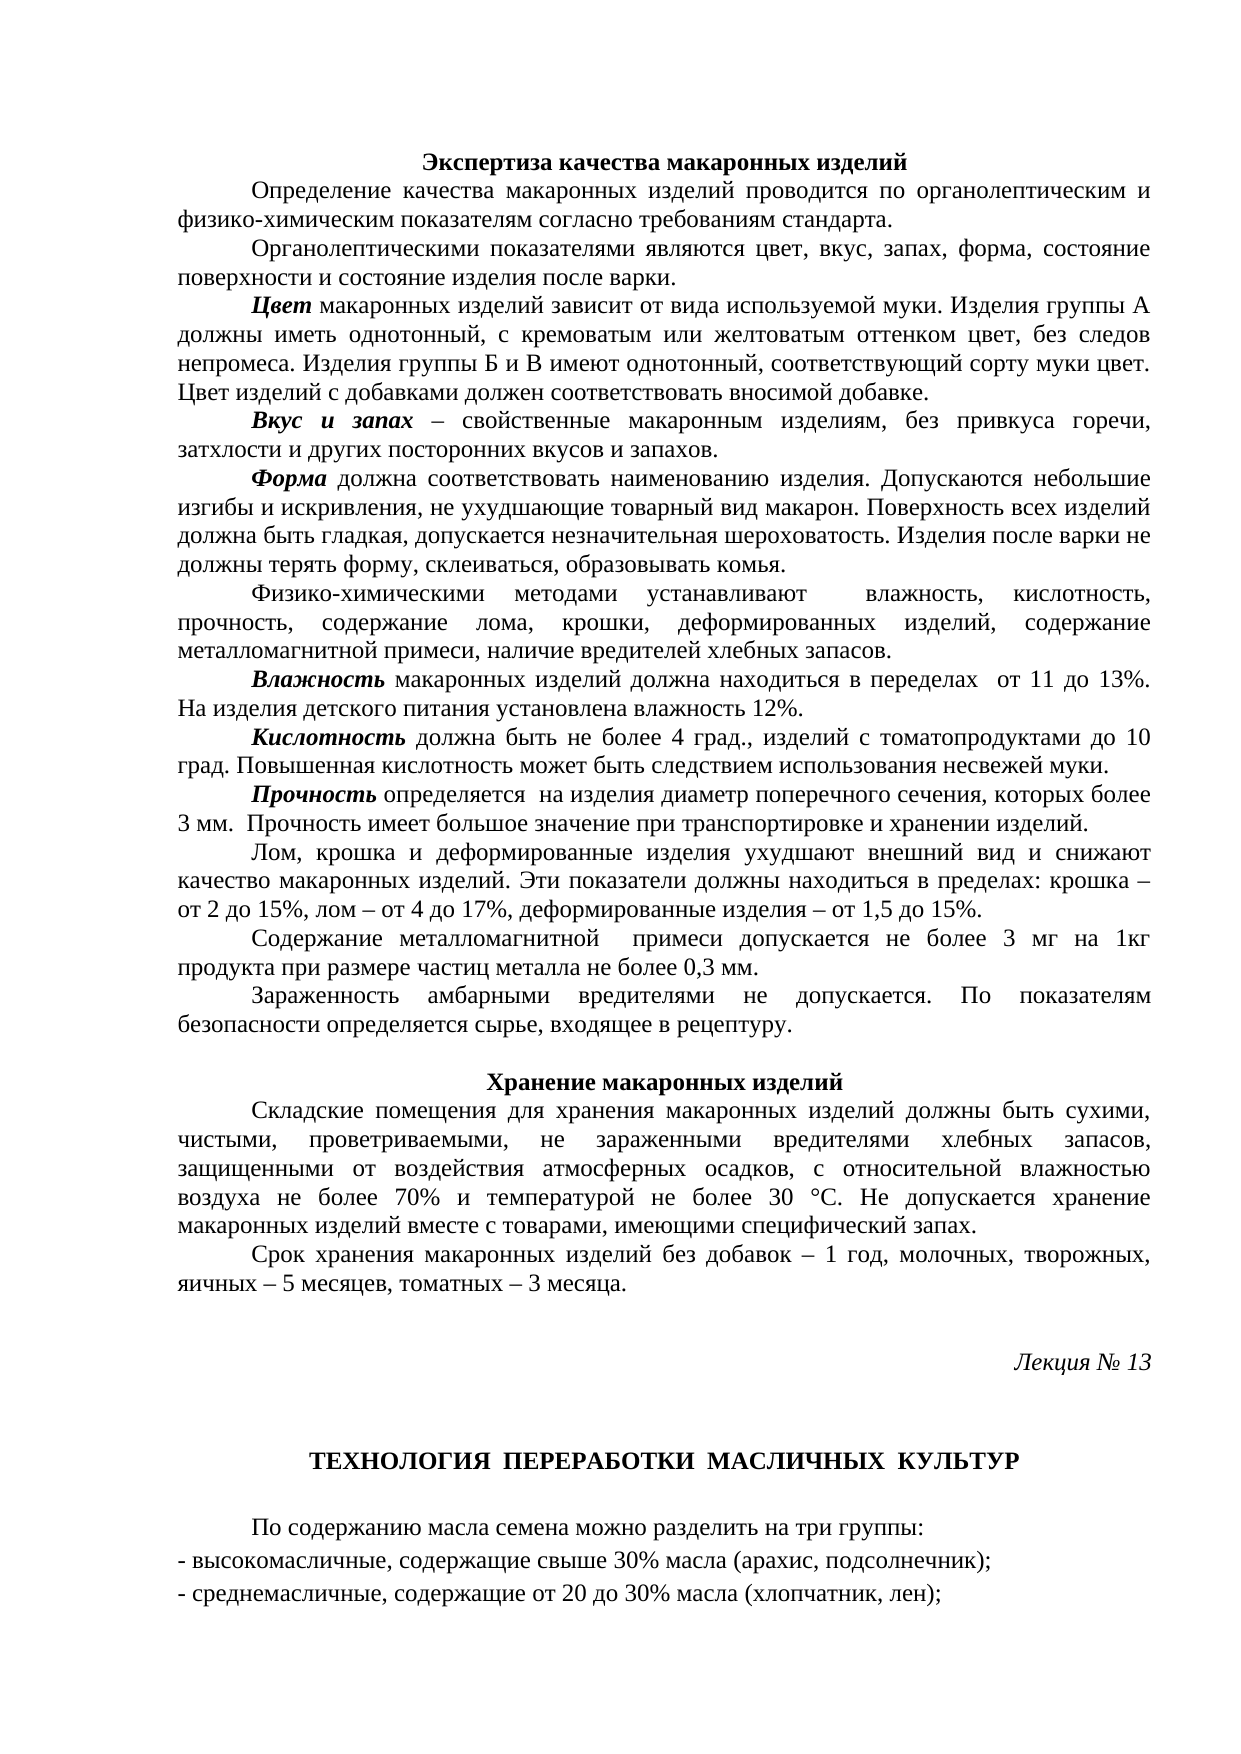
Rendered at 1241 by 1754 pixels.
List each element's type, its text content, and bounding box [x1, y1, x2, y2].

text Прочность определяется на изделия диаметр поперечного сечения, которых более . Прочность имеет большое значение при транспортировке и хранении изделий. [177, 779, 1152, 837]
text Лом, крошка и деформированные изделия ухудшают внешний вид и снижают качество макаронных изделий. Эти показатели должны находиться в пределах: крошка – от 2 до 15%, лом – от 4 до 17%, деформированные изделия – от 1,5 до 15%. [177, 837, 1152, 923]
text - среднемасличные, содержащие от 20 до 30% масла (хлопчатник, лен); [177, 1578, 1152, 1607]
text Определение качества макаронных изделий проводится по органолептическим и физико-химическим показателям согласно требованиям стандарта. [177, 176, 1152, 233]
text Содержание металломагнитной примеси допускается не более 3 мг на 1кг продукта при размере частиц металла не более . [177, 923, 1152, 981]
text Влажность макаронных изделий должна находиться в переделах от 11 до 13%. На изделия детского питания установлена влажность 12%. [177, 664, 1152, 722]
text Зараженность амбарными вредителями не допускается. По показателям безопасности определяется сырье, входящее в рецептуру. [177, 981, 1152, 1038]
text Хранение макаронных изделий [177, 1067, 1152, 1096]
text Лекция № 13 [177, 1347, 1152, 1376]
text Физико-химическими методами устанавливают влажность, кислотность, прочность, содержание лома, крошки, деформированных изделий, содержание металломагнитной примеси, наличие вредителей хлебных запасов. [177, 578, 1152, 664]
text Вкус и запах – свойственные макаронным изделиям, без привкуса горечи, затхлости и других посторонних вкусов и запахов. [177, 406, 1152, 463]
text Цвет макаронных изделий зависит от вида используемой муки. Изделия группы А должны иметь однотонный, с кремоватым или желтоватым оттенком цвет, без следов непромеса. Изделия группы Б и В имеют однотонный, соответствующий сорту муки цвет. Цвет изделий с добавками должен соответствовать вносимой добавке. [177, 291, 1152, 406]
text Органолептическими показателями являются цвет, вкус, запах, форма, состояние поверхности и состояние изделия после варки. [177, 233, 1152, 291]
text Экспертиза качества макаронных изделий [177, 147, 1152, 176]
text Складские помещения для хранения макаронных изделий должны быть сухими, чистыми, проветриваемыми, не зараженными вредителями хлебных запасов, защищенными от воздействия атмосферных осадков, с относительной влажностью воздуха не более 70% и температурой не более 30 °С. Не допускается хранение макаронных изделий вместе с товарами, имеющими специфический запах. [177, 1096, 1152, 1239]
text Форма должна соответствовать наименованию изделия. Допускаются небольшие изгибы и искривления, не ухудшающие товарный вид макарон. Поверхность всех изделий должна быть гладкая, допускается незначительная шероховатость. Изделия после варки не должны терять форму, склеиваться, образовывать комья. [177, 463, 1152, 578]
text - высокомасличные, содержащие свыше 30% масла (арахис, подсолнечник); [177, 1545, 1152, 1574]
text По содержанию масла семена можно разделить на три группы: [177, 1512, 1152, 1541]
text Срок хранения макаронных изделий без добавок – 1 год, молочных, творожных, яичных – 5 месяцев, томатных – 3 месяца. [177, 1239, 1152, 1297]
text ТЕХНОЛОГИЯ ПЕРЕРАБОТКИ МАСЛИЧНЫХ КУЛЬТУР [177, 1446, 1152, 1475]
text Кислотность должна быть не более 4 град., изделий с томатопродуктами до 10 град. Повышенная кислотность может быть следствием использования несвежей муки. [177, 722, 1152, 779]
